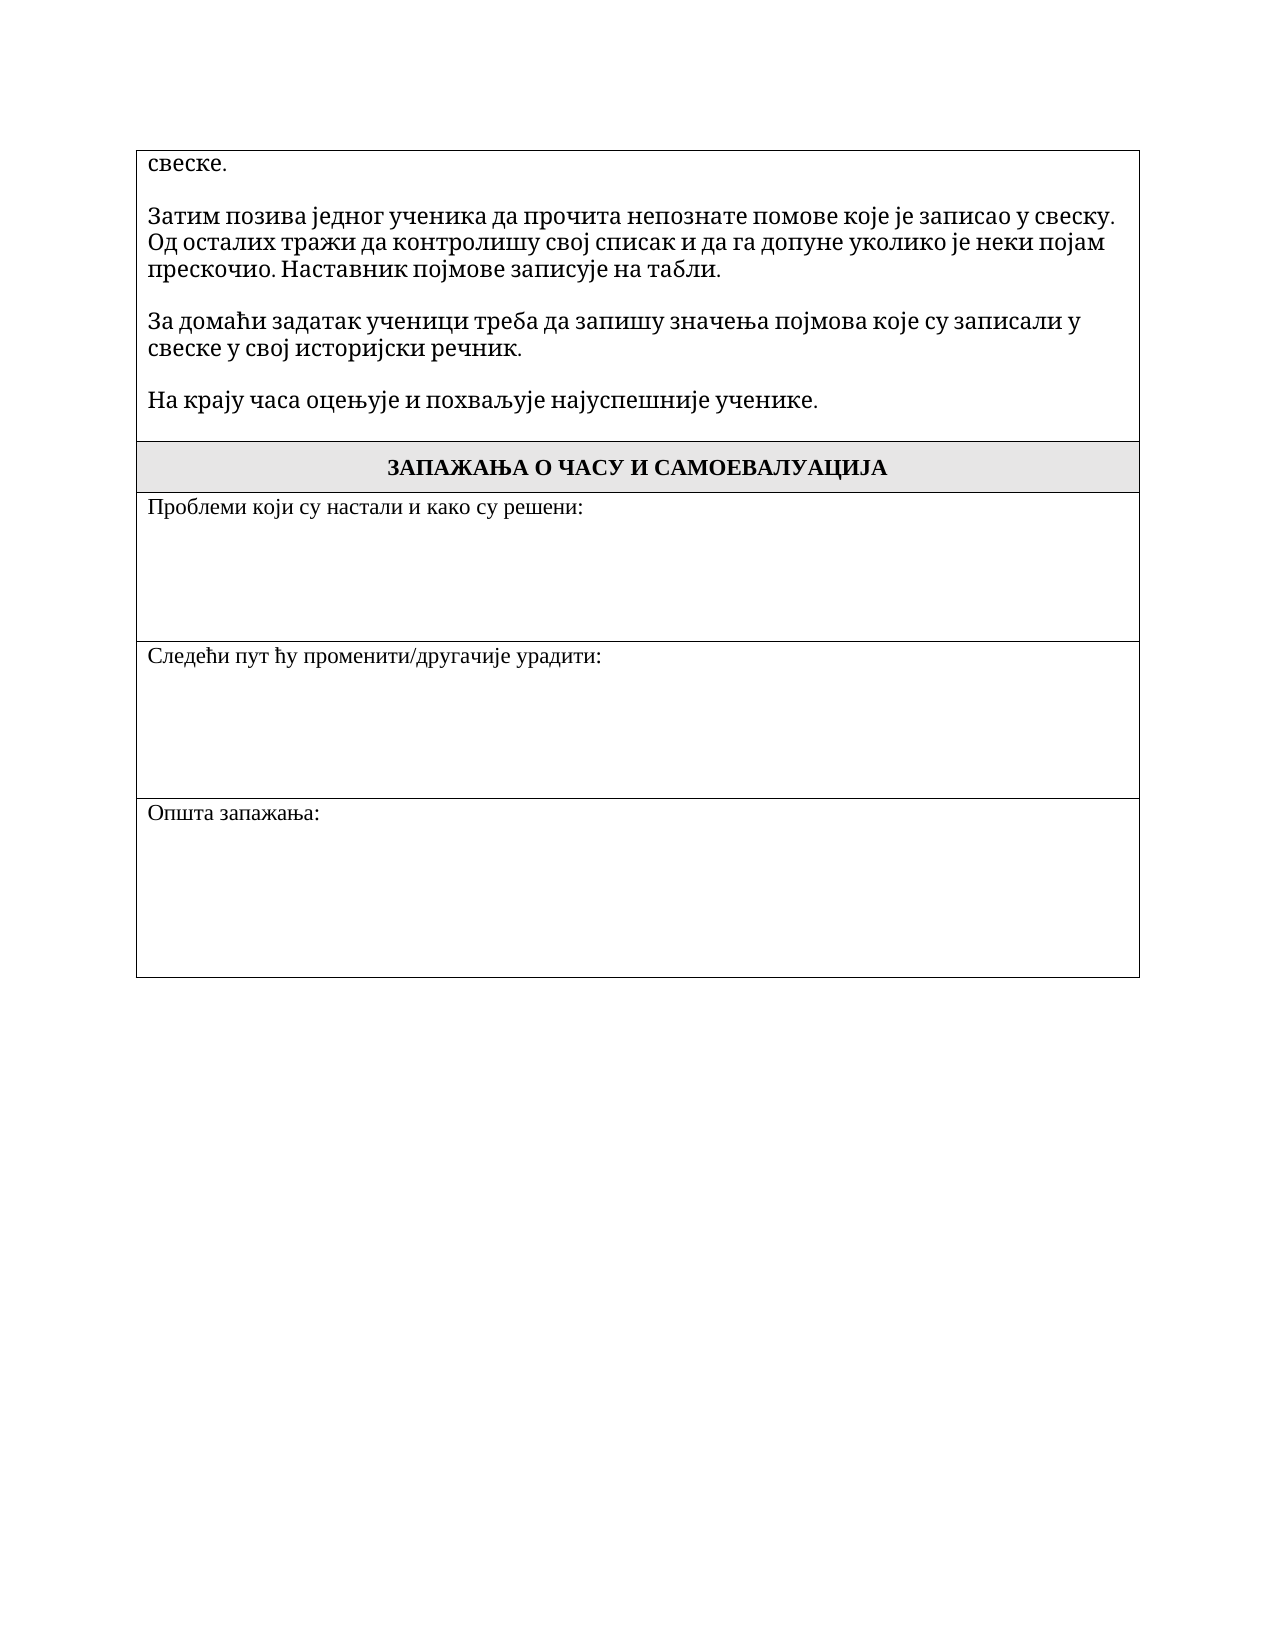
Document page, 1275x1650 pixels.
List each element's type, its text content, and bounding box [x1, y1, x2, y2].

table_cell Општа запажања: [137, 799, 1139, 977]
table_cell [137, 151, 1139, 441]
table_cell Следећи пут ћу променити/другачије урадити: [137, 642, 1139, 798]
table_cell Проблеми који су настали и како су решени: [137, 493, 1139, 641]
table_cell ЗАПАЖАЊА О ЧАСУ И САМОЕВАЛУАЦИЈА [137, 442, 1139, 492]
